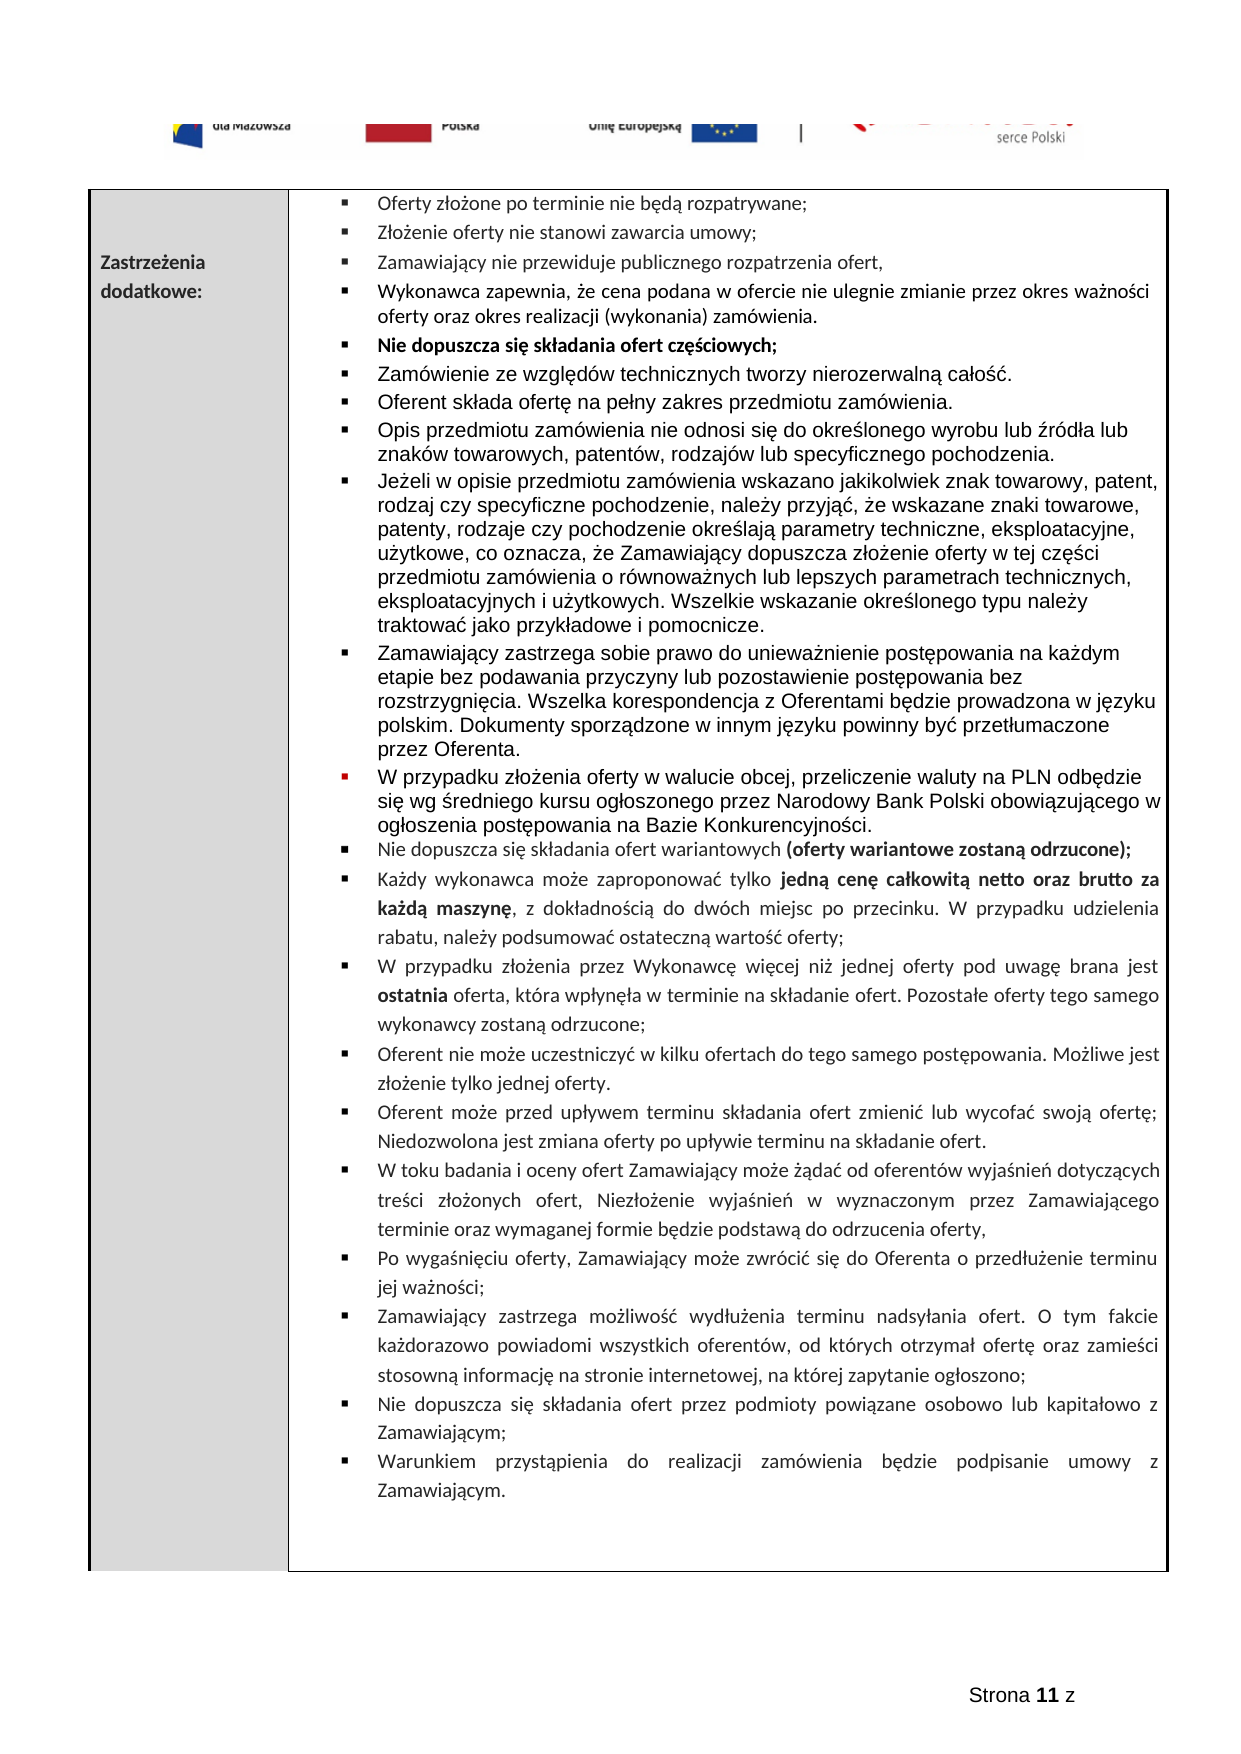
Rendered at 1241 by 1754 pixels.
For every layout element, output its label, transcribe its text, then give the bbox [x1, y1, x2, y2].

picture [163, 124, 1084, 160]
table_cell Oferty złożone po terminie nie będą rozpatrywane; Złożenie oferty nie stanowi zawarcia umowy; Zamawiający nie przewiduje publicznego rozpatrzenia ofert, Wykonawca zapewnia, że cena podana w ofercie nie ulegnie zmianie przez okres ważności oferty oraz okres realizacji (wykonania) zamówienia. Nie dopuszcza się składania ofert częściowych; Zamówienie ze względów technicznych tworzy nierozerwalną całość. Oferent składa ofertę na pełny zakres przedmiotu zamówienia. Opis przedmiotu zamówienia nie odnosi się do określonego wyrobu lub źródła lub znaków towarowych, patentów, rodzajów lub specyficznego pochodzenia. Jeżeli w opisie przedmiotu zamówienia wskazano jakikolwiek znak towarowy, patent, rodzaj czy specyficzne pochodzenie, należy przyjąć, że wskazane znaki towarowe, patenty, rodzaje czy pochodzenie określają parametry techniczne, eksploatacyjne, użytkowe, co oznacza, że Zamawiający dopuszcza złożenie oferty w tej części przedmiotu zamówienia o równoważnych lub lepszych parametrach technicznych, eksploatacyjnych i użytkowych. Wszelkie wskazanie określonego typu należy traktować jako przykładowe i pomocnicze. Zamawiający zastrzega sobie prawo do unieważnienie postępowania na każdym etapie bez podawania przyczyny lub pozostawienie postępowania bez rozstrzygnięcia. Wszelka korespondencja z Oferentami będzie prowadzona w języku polskim. Dokumenty sporządzone w innym języku powinny być przetłumaczone przez Oferenta. W przypadku złożenia oferty w walucie obcej, przeliczenie waluty na PLN odbędzie się wg średniego kursu ogłoszonego przez Narodowy Bank Polski obowiązującego w ogłoszenia postępowania na Bazie Konkurencyjności. Nie dopuszcza się składania ofert wariantowych (oferty wariantowe zostaną odrzucone); Każdy wykonawca może zaproponować tylko jedną cenę całkowitą netto oraz brutto za każdą maszynę, z dokładnością do dwóch miejsc po przecinku. W przypadku udzielenia rabatu, należy podsumować ostateczną wartość oferty; W przypadku złożenia przez Wykonawcę więcej niż jednej oferty pod uwagę brana jest ostatnia oferta, która wpłynęła w terminie na składanie ofert. Pozostałe oferty tego samego wykonawcy zostaną odrzucone; Oferent nie może uczestniczyć w kilku ofertach do tego samego postępowania. Możliwe jest złożenie tylko jednej oferty. Oferent może przed upływem terminu składania ofert zmienić lub wycofać swoją ofertę; Niedozwolona jest zmiana oferty po upływie terminu na składanie ofert. W toku badania i oceny ofert Zamawiający może żądać od oferentów wyjaśnień dotyczących treści złożonych ofert, Niezłożenie wyjaśnień w wyznaczonym przez Zamawiającego terminie oraz wymaganej formie będzie podstawą do odrzucenia oferty, Po wygaśnięciu oferty, Zamawiający może zwrócić się do Oferenta o przedłużenie terminu jej ważności; Zamawiający zastrzega możliwość wydłużenia terminu nadsyłania ofert. O tym fakcie każdorazowo powiadomi wszystkich oferentów, od których otrzymał ofertę oraz zamieści stosowną informację na stronie internetowej, na której zapytanie ogłoszono; Nie dopuszcza się składania ofert przez podmioty powiązane osobowo lub kapitałowo z Zamawiającym; Warunkiem przystąpienia do realizacji zamówienia będzie podpisanie umowy z Zamawiającym. [289, 190, 1166, 1571]
table_cell Zastrzeżenia dodatkowe: [91, 190, 288, 1571]
